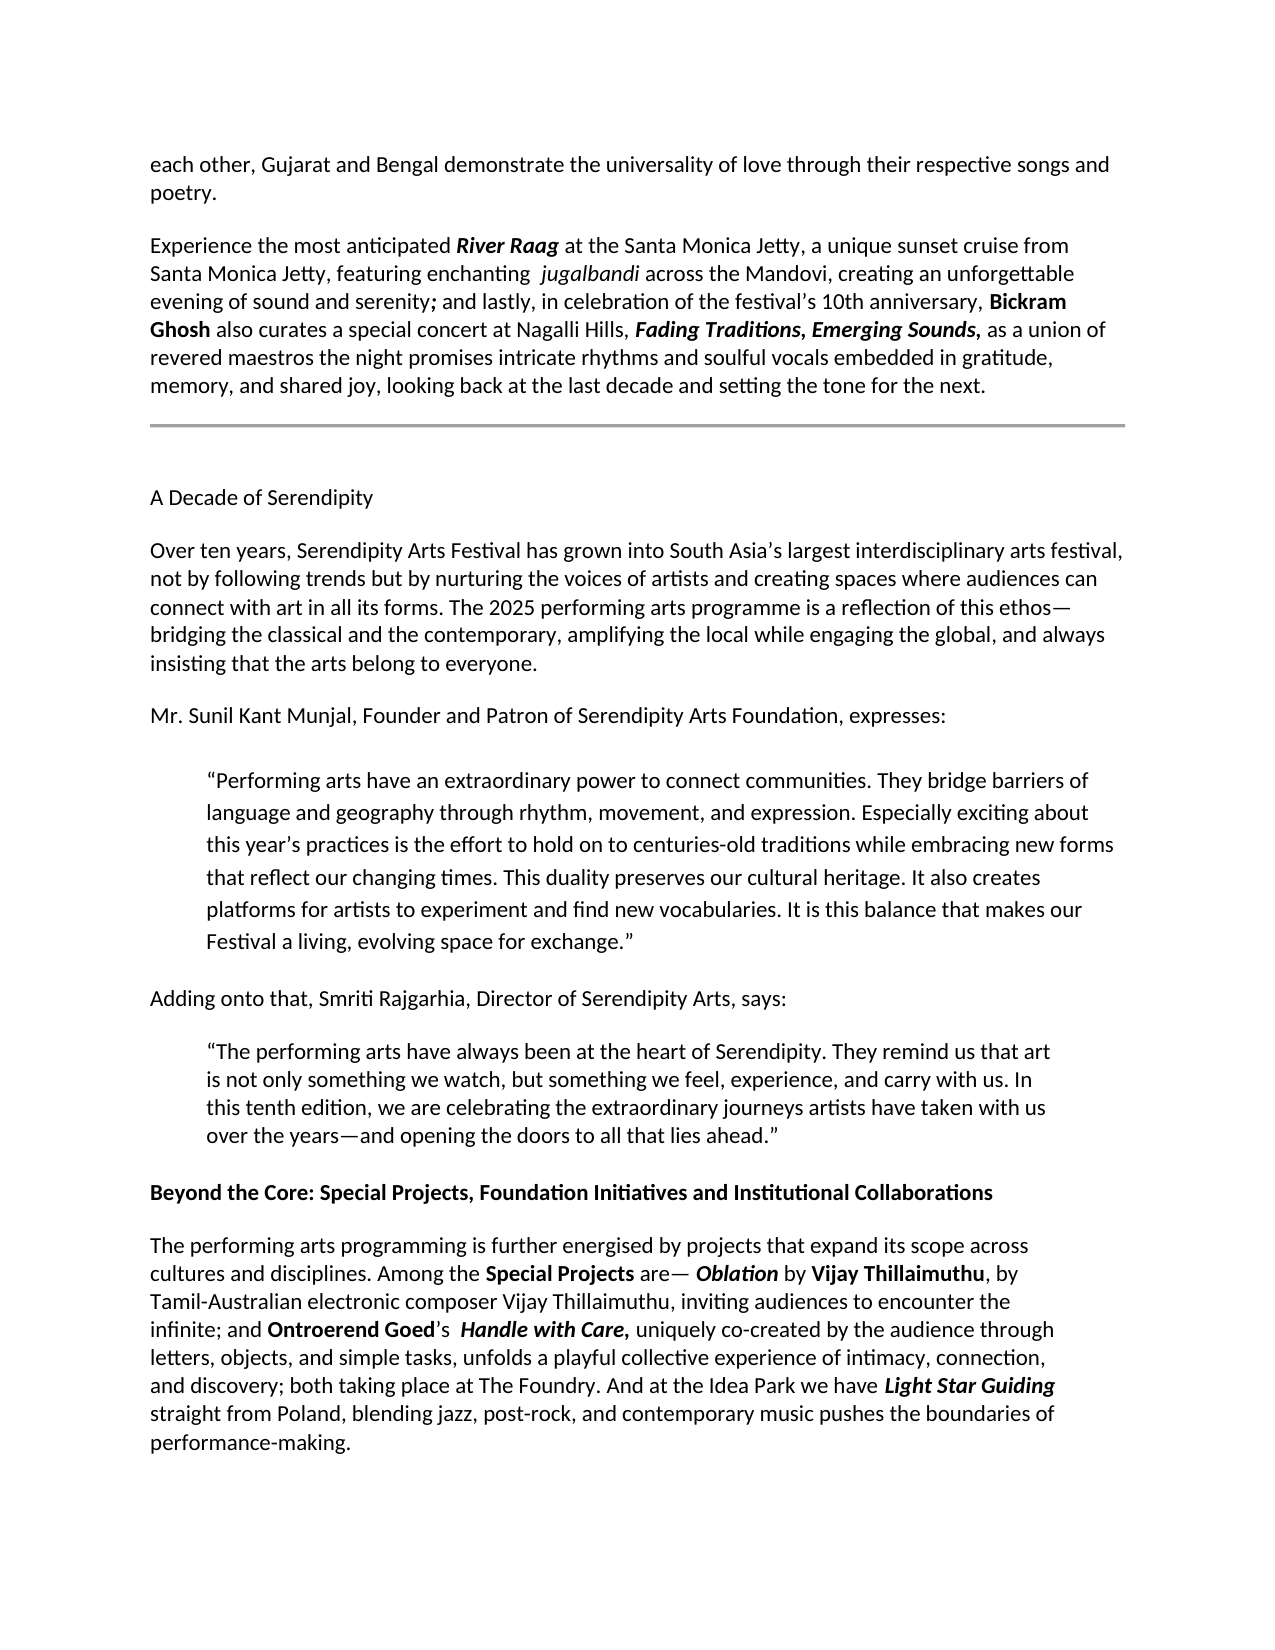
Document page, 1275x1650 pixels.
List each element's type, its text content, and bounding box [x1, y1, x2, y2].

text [150, 150, 1125, 206]
text Beyond the Core: Special Projects, Foundation Initiatives and Institutional Collaborations [150, 1178, 1125, 1206]
text Over ten years, Serendipity Arts Festival has grown into South Asia’s largest interdisciplinary arts festival, not by following trends but by nurturing the voices of artists and creating spaces where audiences can connect with art in all its forms. The 2025 performing arts programme is a reflection of this ethos—bridging the classical and the contemporary, amplifying the local while engaging the global, and always insisting that the arts belong to everyone. [150, 537, 1125, 677]
text A Decade of Serendipity [150, 483, 1125, 512]
text The performing arts programming is further energised by projects that expand its scope across cultures and disciplines. Among the Special Projects are— Oblation by Vijay Thillaimuthu, by Tamil-Australian electronic composer Vijay Thillaimuthu, inviting audiences to encounter the infinite; and Ontroerend Goed’s Handle with Care, uniquely co-created by the audience through letters, objects, and simple tasks, unfolds a playful collective experience of intimacy, connection, and discovery; both taking place at The Foundry. And at the Idea Park we have Light Star Guiding straight from Poland, blending jazz, post-rock, and contemporary music pushes the boundaries of performance-making. [150, 1231, 1062, 1456]
text “Performing arts have an extraordinary power to connect communities. They bridge barriers of language and geography through rhythm, movement, and expression. Especially exciting about this year’s practices is the effort to hold on to centuries-old traditions while embracing new forms that reflect our changing times. This duality preserves our cultural heritage. It also creates platforms for artists to experiment and find new vocabularies. It is this balance that makes our Festival a living, evolving space for exchange.” [206, 766, 1125, 955]
text Mr. Sunil Kant Munjal, Founder and Patron of Serendipity Arts Foundation, expresses: [150, 702, 1125, 730]
text “The performing arts have always been at the heart of Serendipity. They remind us that art is not only something we watch, but something we feel, experience, and carry with us. In this tenth edition, we are celebrating the extraordinary journeys artists have taken with us over the years—and opening the doors to all that lies ahead.” [206, 1037, 1062, 1149]
text Adding onto that, Smriti Rajgarhia, Director of Serendipity Arts, says: [150, 984, 1125, 1012]
text Experience the most anticipated River Raag at the Santa Monica Jetty, a unique sunset cruise from Santa Monica Jetty, featuring enchanting jugalbandi across the Mandovi, creating an unforgettable evening of sound and serenity; and lastly, in celebration of the festival’s 10th anniversary, Bickram Ghosh also curates a special concert at Nagalli Hills, Fading Traditions, Emerging Sounds, as a union of revered maestros the night promises intricate rhythms and soulful vocals embedded in gratitude, memory, and shared joy, looking back at the last decade and setting the tone for the next. [150, 231, 1125, 399]
